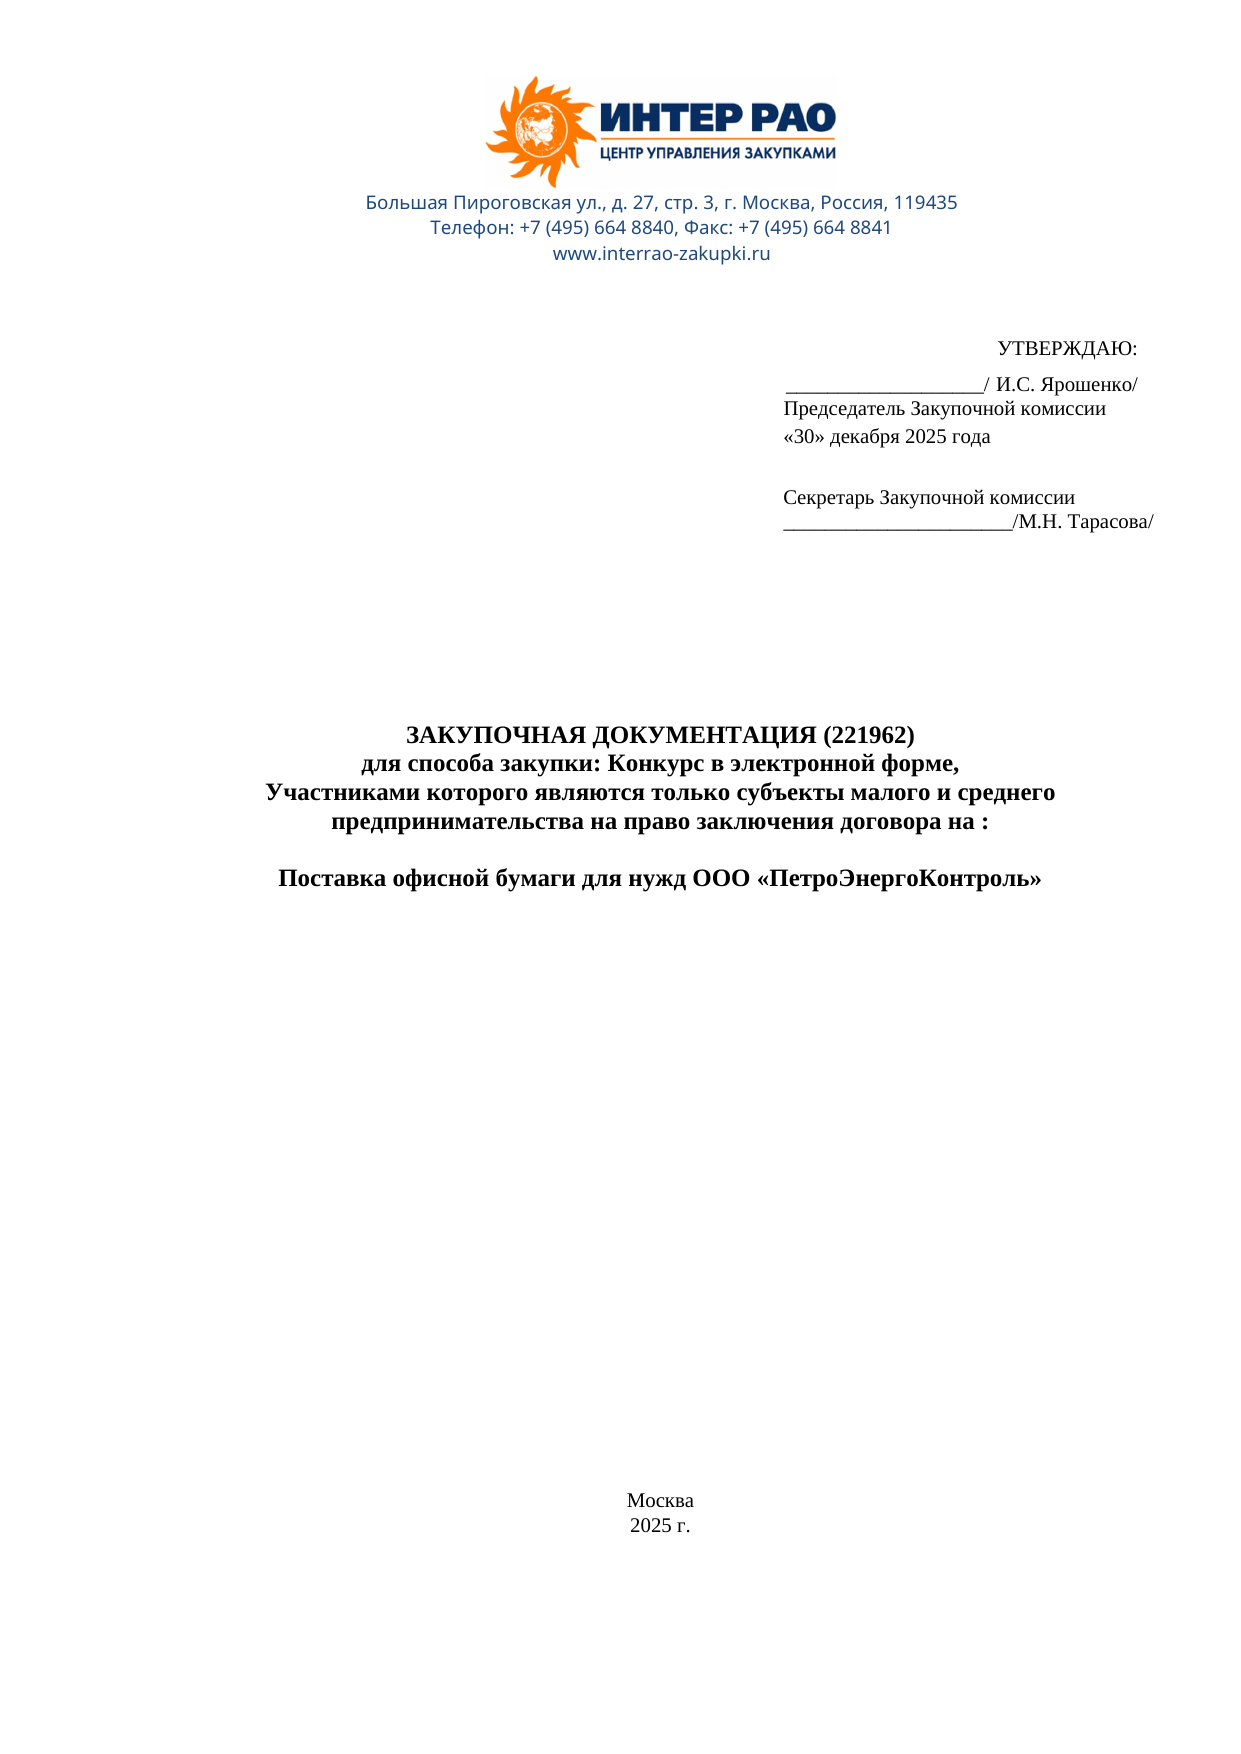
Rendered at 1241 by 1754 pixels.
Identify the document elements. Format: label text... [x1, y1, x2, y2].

text УТВЕРЖДАЮ: [148, 335, 1138, 359]
text Председатель Закупочной комиссии [783, 396, 1172, 420]
text Секретарь Закупочной комиссии [783, 485, 1172, 509]
text Поставка офисной бумаги для нужд ООО «ПетроЭнергоКонтроль» [148, 863, 1172, 892]
picture [484, 75, 839, 190]
text ___________________/ И.С. Ярошенко/ [148, 372, 1138, 396]
text Москва [148, 1488, 1172, 1512]
text ______________________/М.Н. Тарасова/ [783, 509, 1172, 533]
text «30» декабря 2025 года [148, 424, 1172, 448]
text для способа закупки: Конкурс в электронной форме, [148, 748, 1172, 777]
text ЗАКУПОЧНАЯ ДОКУМЕНТАЦИЯ (221962) [148, 720, 1172, 748]
text 2025 г. [148, 1512, 1172, 1537]
text Участниками которого являются только субъекты малого и среднего предпринимательства на право заключения договора на : [148, 777, 1172, 863]
